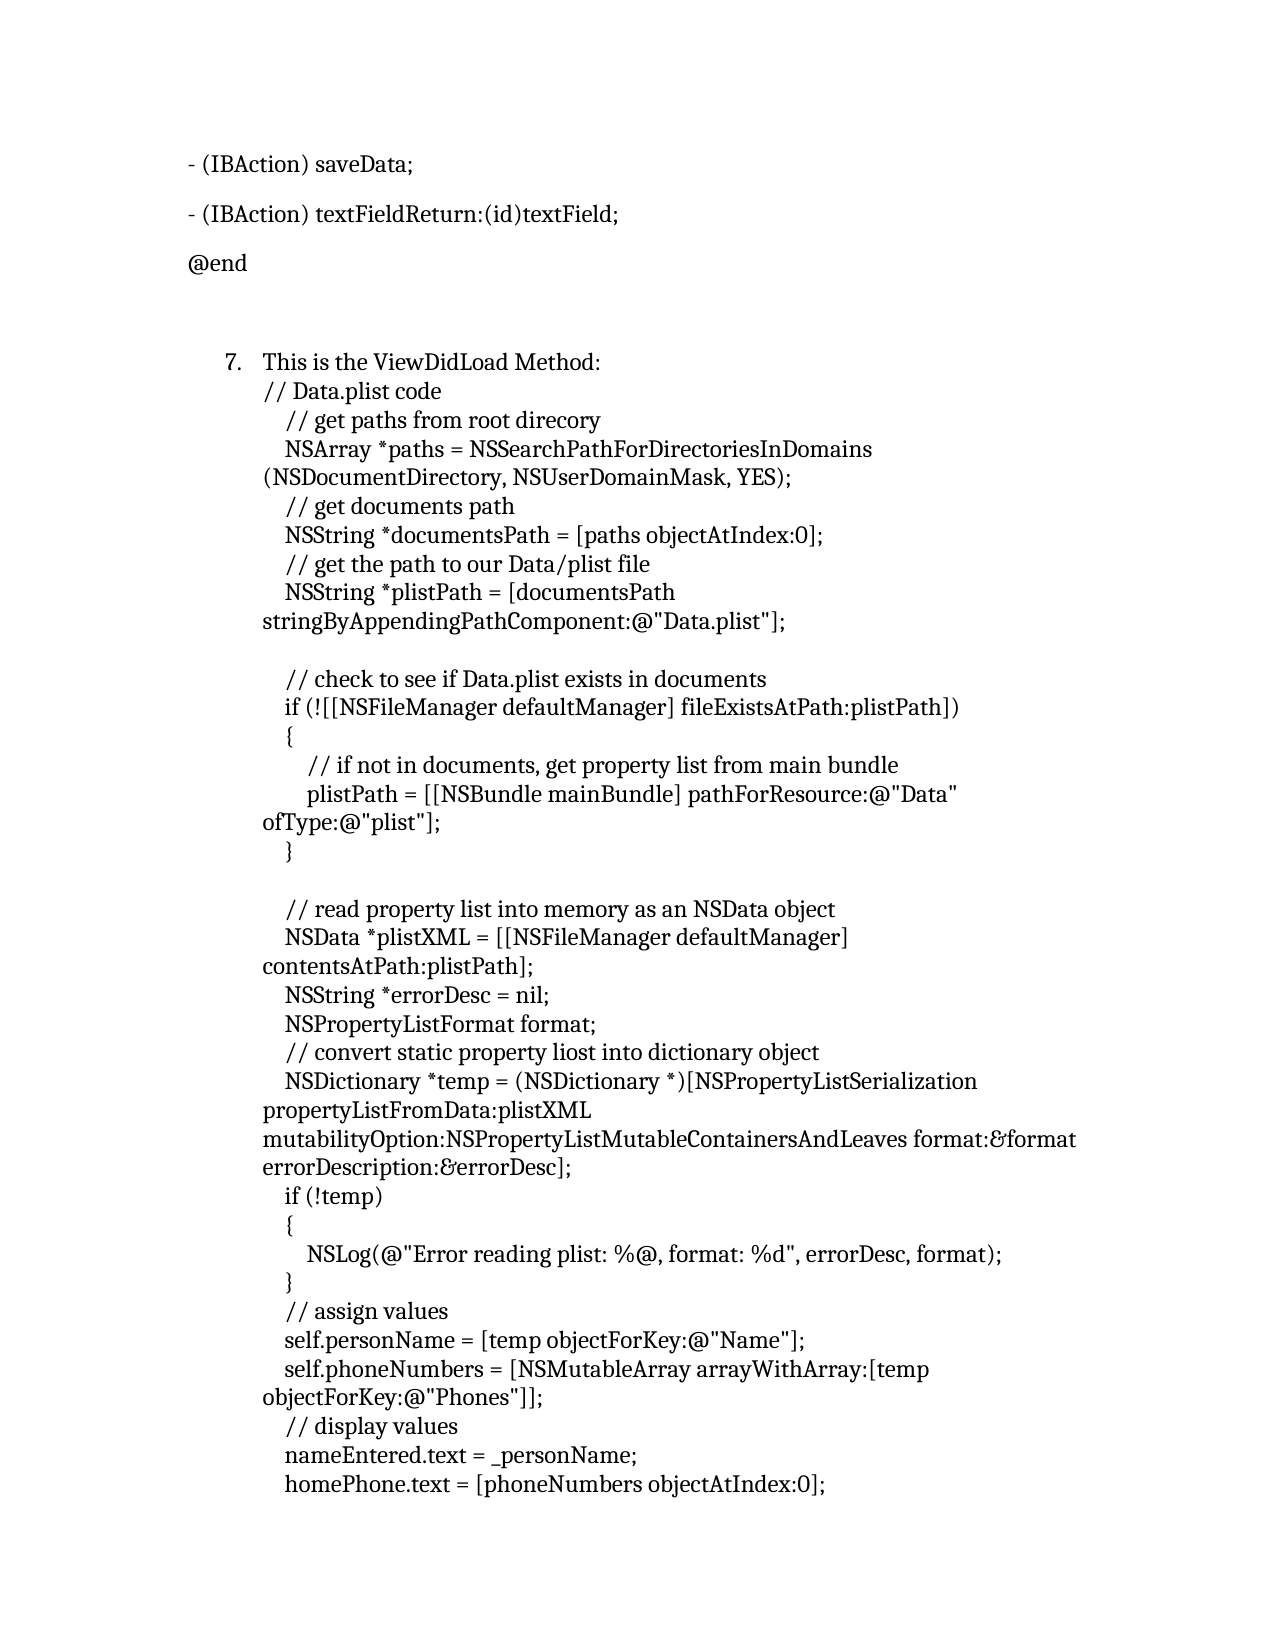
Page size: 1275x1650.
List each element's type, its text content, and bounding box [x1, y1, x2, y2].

list // display values [262, 1412, 1087, 1441]
list NSString *documentsPath = [paths objectAtIndex:0]; [262, 521, 1087, 549]
list // read property list into memory as an NSData object [262, 894, 1087, 923]
list // get the path to our Data/plist file [262, 549, 1087, 578]
list { [262, 722, 1087, 751]
list // get documents path [262, 492, 1087, 521]
text - (IBAction) textFieldReturn:(id)textField; [187, 199, 1087, 228]
list // if not in documents, get property list from main bundle [262, 751, 1087, 779]
list NSPropertyListFormat format; [262, 1009, 1087, 1038]
list // check to see if Data.plist exists in documents [262, 664, 1087, 693]
list if (![[NSFileManager defaultManager] fileExistsAtPath:plistPath]) [262, 693, 1087, 722]
list self.phoneNumbers = [NSMutableArray arrayWithArray:[temp objectForKey:@"Phones"]]; [262, 1354, 1087, 1412]
list // Data.plist code [262, 377, 1087, 406]
list This is the ViewDidLoad Method: [225, 348, 1087, 377]
text - (IBAction) saveData; [187, 150, 1087, 179]
list // get paths from root direcory [262, 406, 1087, 434]
list NSLog(@"Error reading plist: %@, format: %d", errorDesc, format); [262, 1239, 1087, 1268]
list self.personName = [temp objectForKey:@"Name"]; [262, 1326, 1087, 1354]
list } [262, 837, 1087, 866]
list // convert static property liost into dictionary object [262, 1038, 1087, 1067]
text @end [187, 249, 1087, 278]
list { [262, 1211, 1087, 1239]
list // assign values [262, 1297, 1087, 1326]
list NSDictionary *temp = (NSDictionary *)[NSPropertyListSerialization propertyListFromData:plistXML mutabilityOption:NSPropertyListMutableContainersAndLeaves format:&format errorDescription:&errorDesc]; [262, 1067, 1087, 1182]
list homePhone.text = [phoneNumbers objectAtIndex:0]; [262, 1469, 1087, 1498]
list if (!temp) [262, 1182, 1087, 1211]
list NSData *plistXML = [[NSFileManager defaultManager] contentsAtPath:plistPath]; [262, 923, 1087, 981]
list nameEntered.text = _personName; [262, 1441, 1087, 1469]
list plistPath = [[NSBundle mainBundle] pathForResource:@"Data" ofType:@"plist"]; [262, 779, 1087, 837]
list NSArray *paths = NSSearchPathForDirectoriesInDomains (NSDocumentDirectory, NSUserDomainMask, YES); [262, 434, 1087, 492]
list NSString *plistPath = [documentsPath stringByAppendingPathComponent:@"Data.plist"]; [262, 578, 1087, 636]
list } [262, 1268, 1087, 1297]
list NSString *errorDesc = nil; [262, 981, 1087, 1009]
